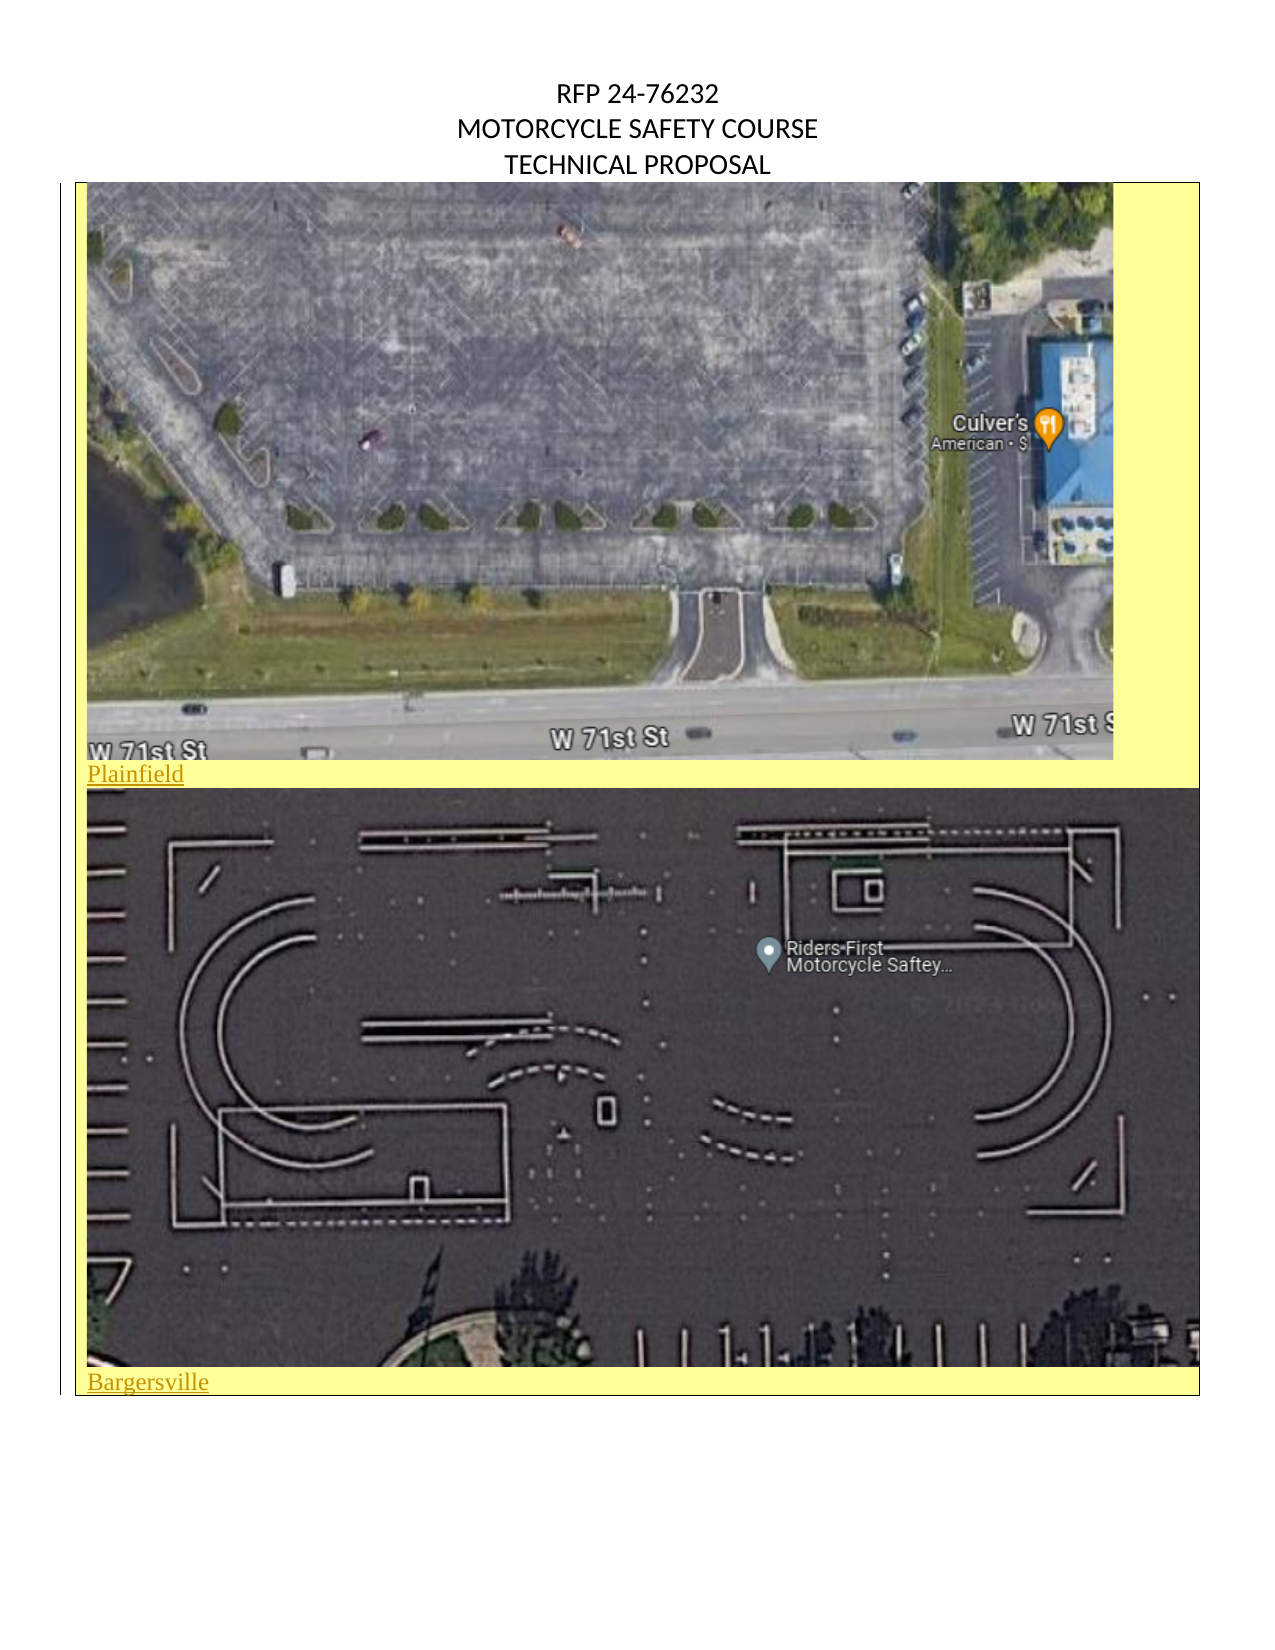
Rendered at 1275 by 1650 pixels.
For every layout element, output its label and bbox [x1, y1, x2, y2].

table_header [76, 183, 1199, 1395]
picture [86, 182, 1114, 760]
picture [86, 788, 1200, 1367]
